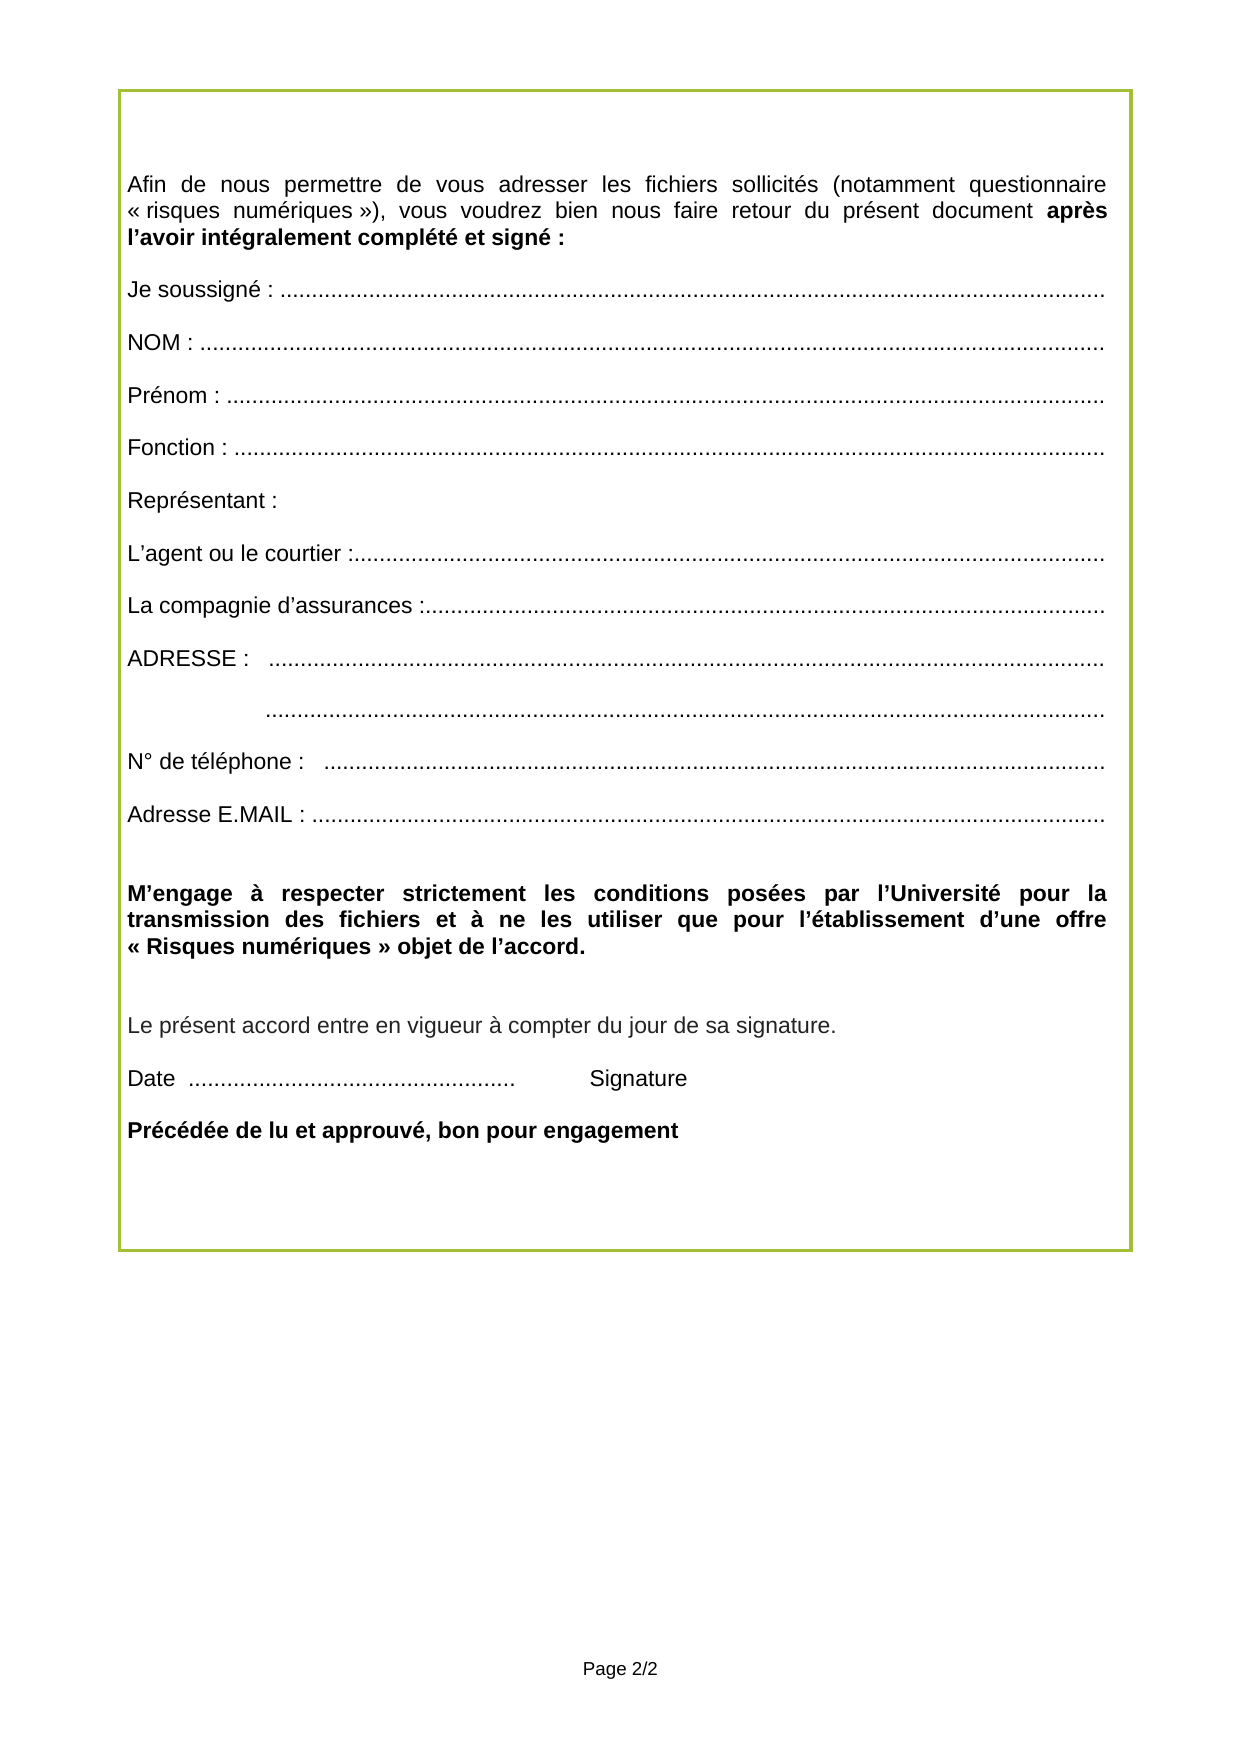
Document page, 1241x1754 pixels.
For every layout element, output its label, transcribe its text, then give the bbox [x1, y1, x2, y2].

table_header Afin de nous permettre de vous adresser les fichiers sollicités (notamment questionnaire « risques numériques »), vous voudrez bien nous faire retour du présent document après l’avoir intégralement complété et signé : Je soussigné : NOM : Prénom : Fonction : Représentant : L’agent ou le courtier : La compagnie d’assurances : ADRESSE : N° de téléphone : . Adresse E.MAIL : M’engage à respecter strictement les conditions posées par l’Université pour la transmission des fichiers et à ne les utiliser que pour l’établissement d’une offre « Risques numériques » objet de l’accord. Le présent accord entre en vigueur à compter du jour de sa signature. Date Signature Précédée de lu et approuvé, bon pour engagement [121, 92, 1129, 1249]
